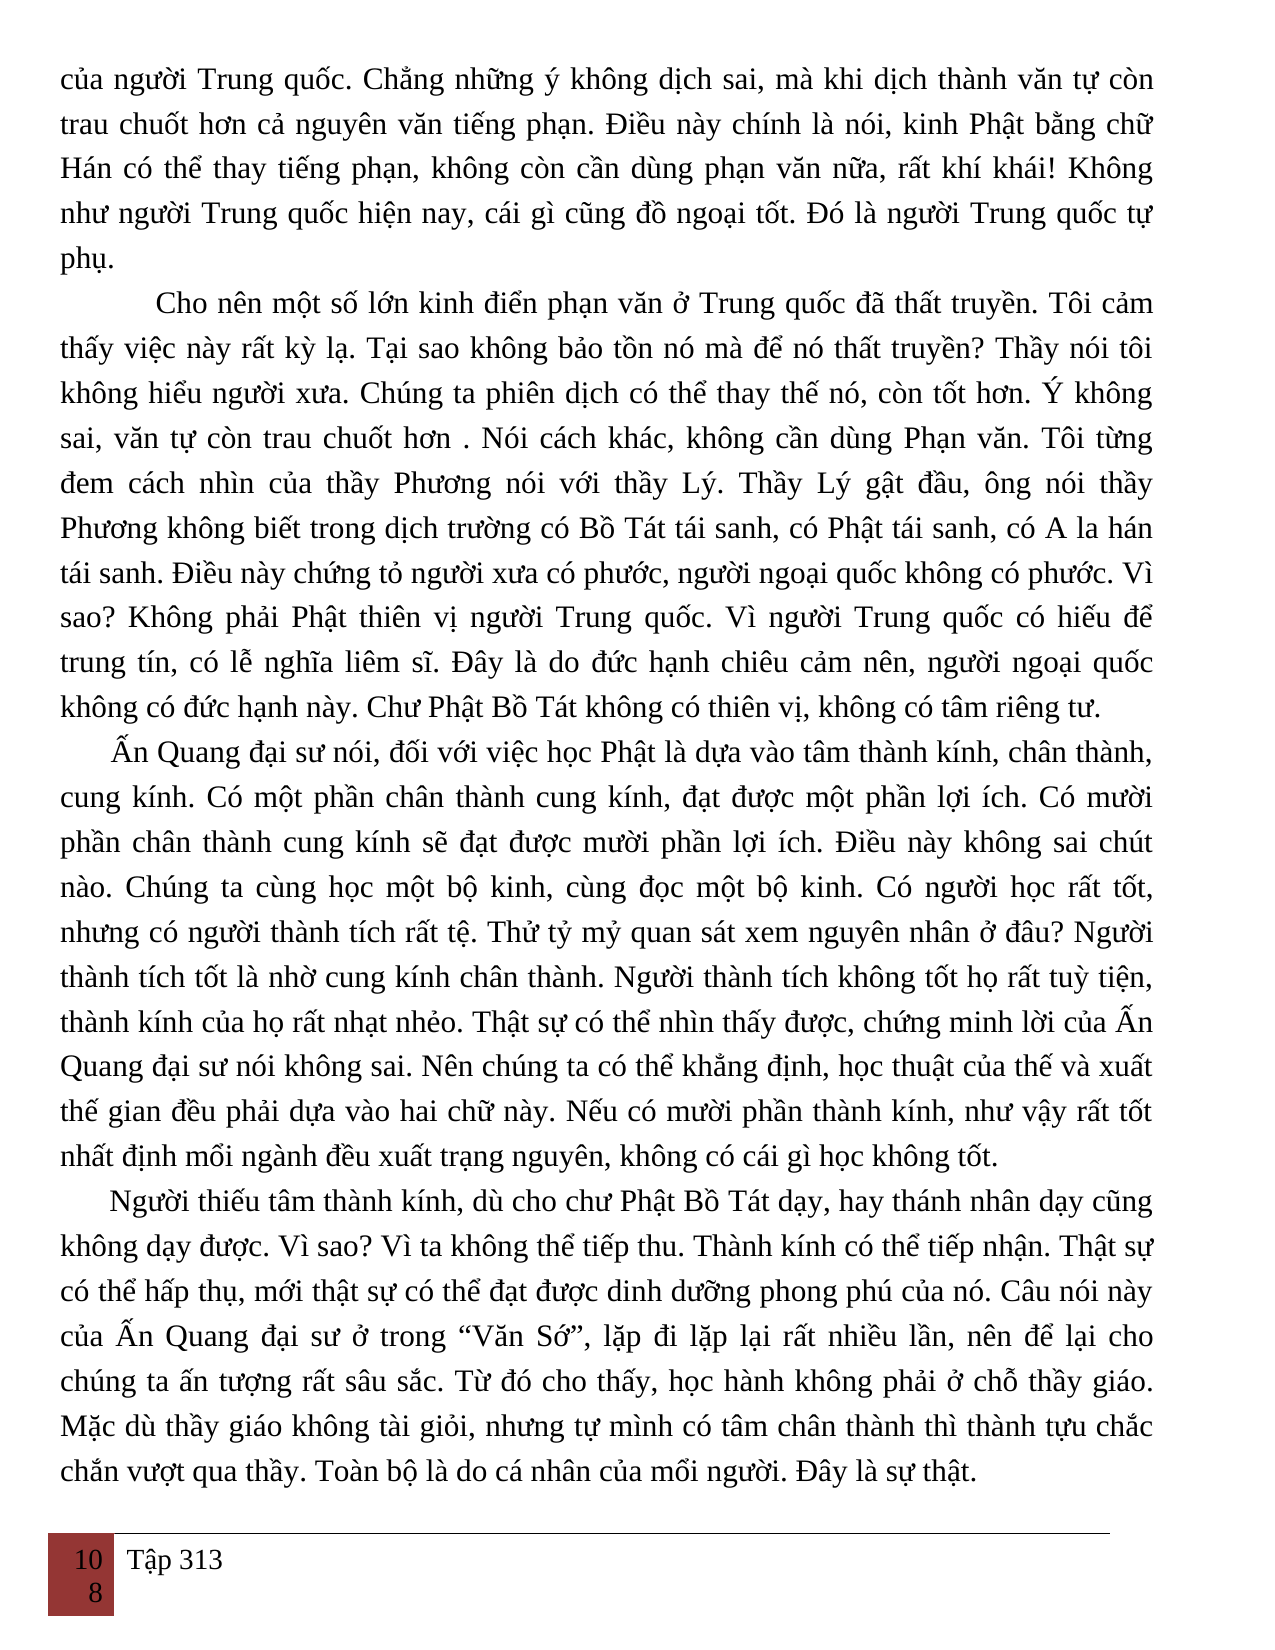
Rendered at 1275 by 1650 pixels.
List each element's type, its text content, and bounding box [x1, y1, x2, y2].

text Người thiếu tâm thành kính, dù cho chư Phật Bồ Tát dạy, hay thánh nhân dạy cũng không dạy được. Vì sao? Vì ta không thể tiếp thu. Thành kính có thể tiếp nhận. Thật sự có thể hấp thụ, mới thật sự có thể đạt được dinh dưỡng phong phú của nó. Câu nói này của Ấn Quang đại sư ở trong “Văn Sớ”, lặp đi lặp lại rất nhiều lần, nên để lại cho chúng ta ấn tượng rất sâu sắc. Từ đó cho thấy, học hành không phải ở chỗ thầy giáo. Mặc dù thầy giáo không tài giỏi, nhưng tự mình có tâm chân thành thì thành tựu chắc chắn vượt qua thầy. Toàn bộ là do cá nhân của mổi người. Đây là sự thật. [60, 1182, 1155, 1488]
text Ấn Quang đại sư nói, đối với việc học Phật là dựa vào tâm thành kính, chân thành, cung kính. Có một phần chân thành cung kính, đạt được một phần lợi ích. Có mười phần chân thành cung kính sẽ đạt được mười phần lợi ích. Điều này không sai chút nào. Chúng ta cùng học một bộ kinh, cùng đọc một bộ kinh. Có người học rất tốt, nhưng có người thành tích rất tệ. Thử tỷ mỷ quan sát xem nguyên nhân ở đâu? Người thành tích tốt là nhờ cung kính chân thành. Người thành tích không tốt họ rất tuỳ tiện, thành kính của họ rất nhạt nhẻo. Thật sự có thể nhìn thấy được, chứng minh lời của Ấn Quang đại sư nói không sai. Nên chúng ta có thể khẳng định, học thuật của thế và xuất thế gian đều phải dựa vào hai chữ này. Nếu có mười phần thành kính, như vậy rất tốt nhất định mổi ngành đều xuất trạng nguyên, không có cái gì học không tốt. [60, 733, 1155, 1173]
text Cho nên một số lớn kinh điển phạn văn ở Trung quốc đã thất truyền. Tôi cảm thấy việc này rất kỳ lạ. Tại sao không bảo tồn nó mà để nó thất truyền? Thầy nói tôi không hiểu người xưa. Chúng ta phiên dịch có thể thay thế nó, còn tốt hơn. Ý không sai, văn tự còn trau chuốt hơn . Nói cách khác, không cần dùng Phạn văn. Tôi từng đem cách nhìn của thầy Phương nói với thầy Lý. Thầy Lý gật đầu, ông nói thầy Phương không biết trong dịch trường có Bồ Tát tái sanh, có Phật tái sanh, có A la hán tái sanh. Điều này chứng tỏ người xưa có phước, người ngoại quốc không có phước. Vì sao? Không phải Phật thiên vị người Trung quốc. Vì người Trung quốc có hiếu để trung tín, có lễ nghĩa liêm sĩ. Đây là do đức hạnh chiêu cảm nên, người ngoại quốc không có đức hạnh này. Chư Phật Bồ Tát không có thiên vị, không có tâm riêng tư. [60, 284, 1155, 724]
